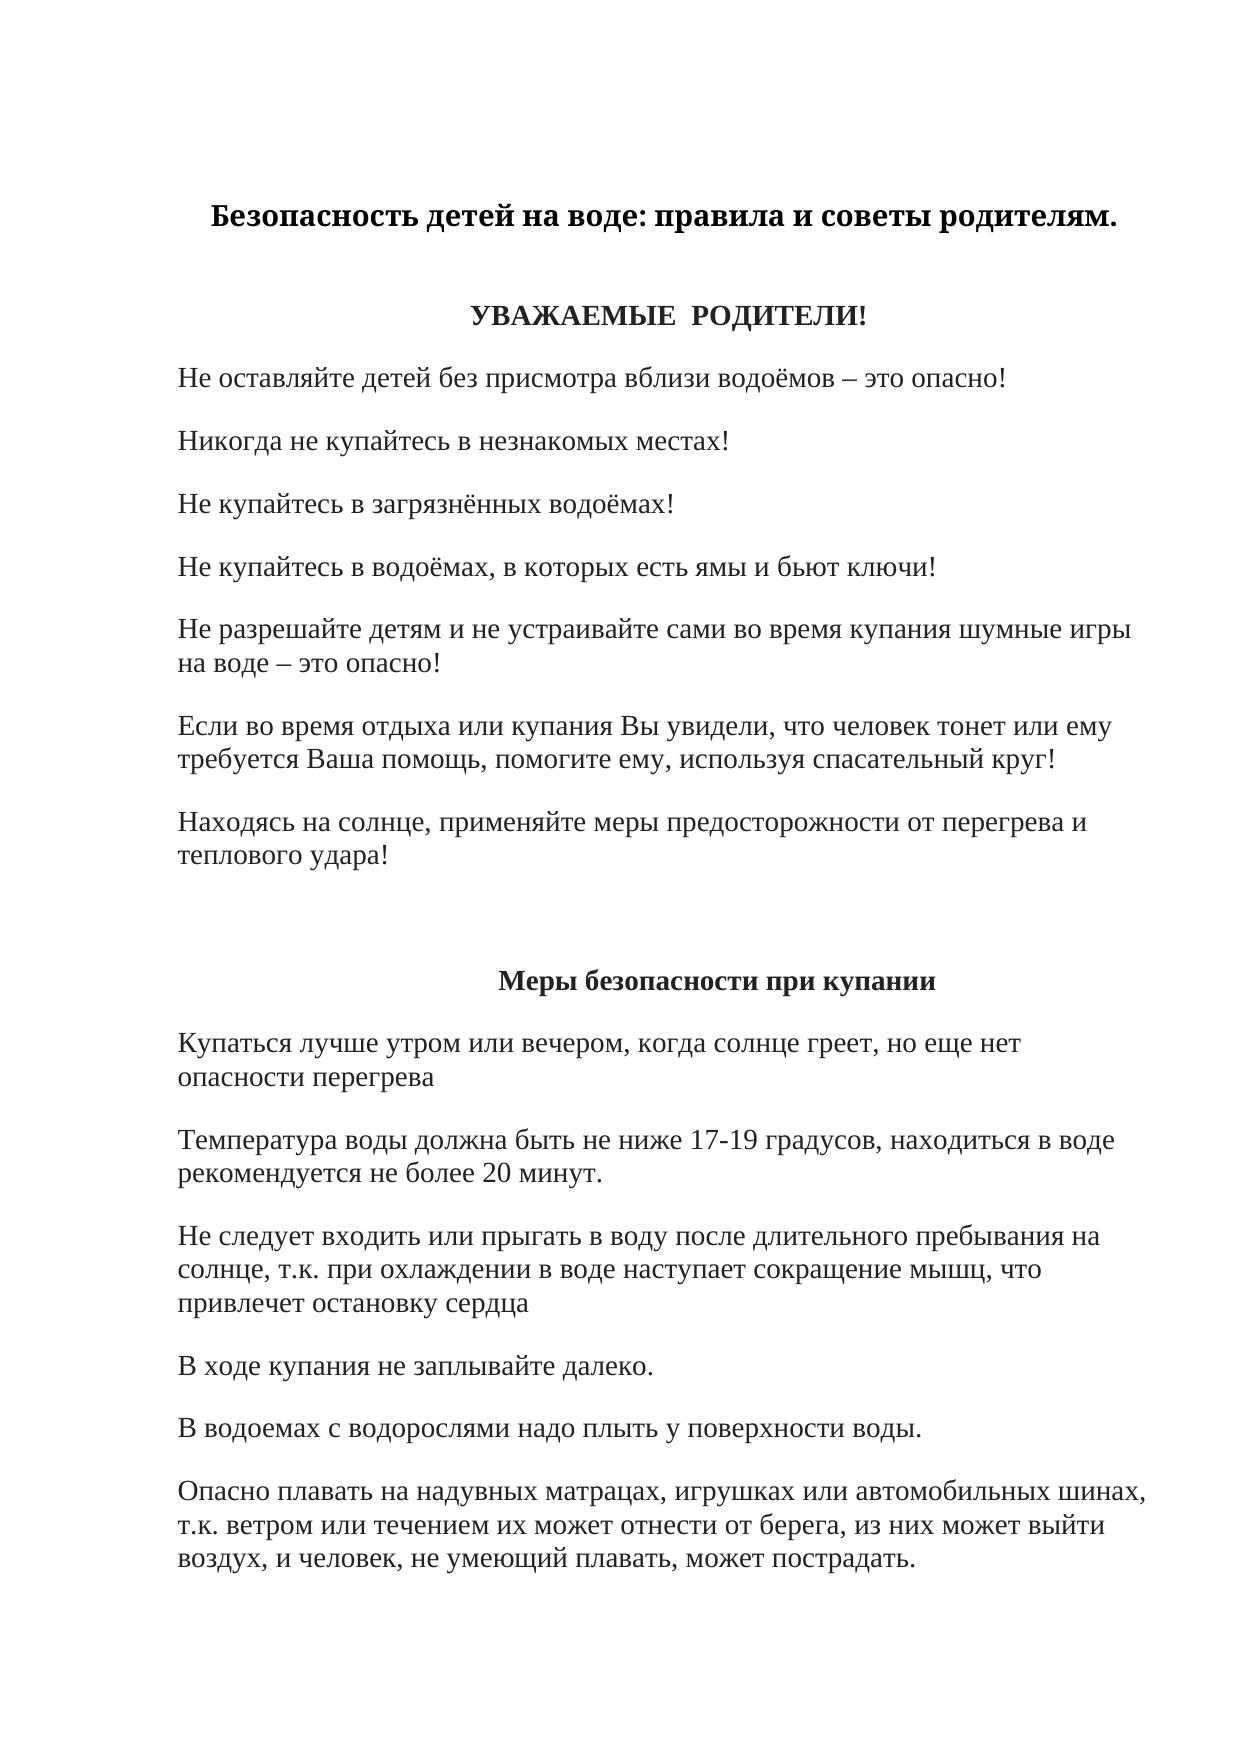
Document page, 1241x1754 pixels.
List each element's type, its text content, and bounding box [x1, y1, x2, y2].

text Не оставляйте детей без присмотра вблизи водоёмов – это опасно! [177, 361, 1152, 394]
text Если во время отдыха или купания Вы увидели, что человек тонет или ему требуется Ваша помощь, помогите ему, используя спасательный круг! [177, 708, 1152, 775]
text Меры безопасности при купании [177, 963, 1152, 996]
text Безопасность детей на воде: правила и советы родителям. [177, 181, 1152, 235]
text Никогда не купайтесь в незнакомых местах! [177, 423, 1152, 457]
text УВАЖАЕМЫЕ РОДИТЕЛИ! [177, 298, 1152, 331]
text Не купайтесь в загрязнённых водоёмах! [177, 486, 1152, 519]
text Опасно плавать на надувных матрацах, игрушках или автомобильных шинах, т.к. ветром или течением их может отнести от берега, из них может выйти воздух, и человек, не умеющий плавать, может пострадать. [177, 1473, 1152, 1574]
text Находясь на солнце, применяйте меры предосторожности от перегрева и теплового удара! [177, 804, 1152, 871]
text В ходе купания не заплывайте далеко. [177, 1348, 1152, 1381]
text Купаться лучше утром или вечером, когда солнце греет, но еще нет опасности перегрева [177, 1026, 1152, 1093]
text Не следует входить или прыгать в воду после длительного пребывания на солнце, т.к. при охлаждении в воде наступает сокращение мышц, что привлечет остановку сердца [177, 1218, 1152, 1319]
text Не купайтесь в водоёмах, в которых есть ямы и бьют ключи! [177, 549, 1152, 582]
text Не разрешайте детям и не устраивайте сами во время купания шумные игры на воде – это опасно! [177, 611, 1152, 678]
text В водоемах с водорослями надо плыть у поверхности воды. [177, 1411, 1152, 1444]
text Температура воды должна быть не ниже 17-19 градусов, находиться в воде рекомендуется не более 20 минут. [177, 1122, 1152, 1189]
